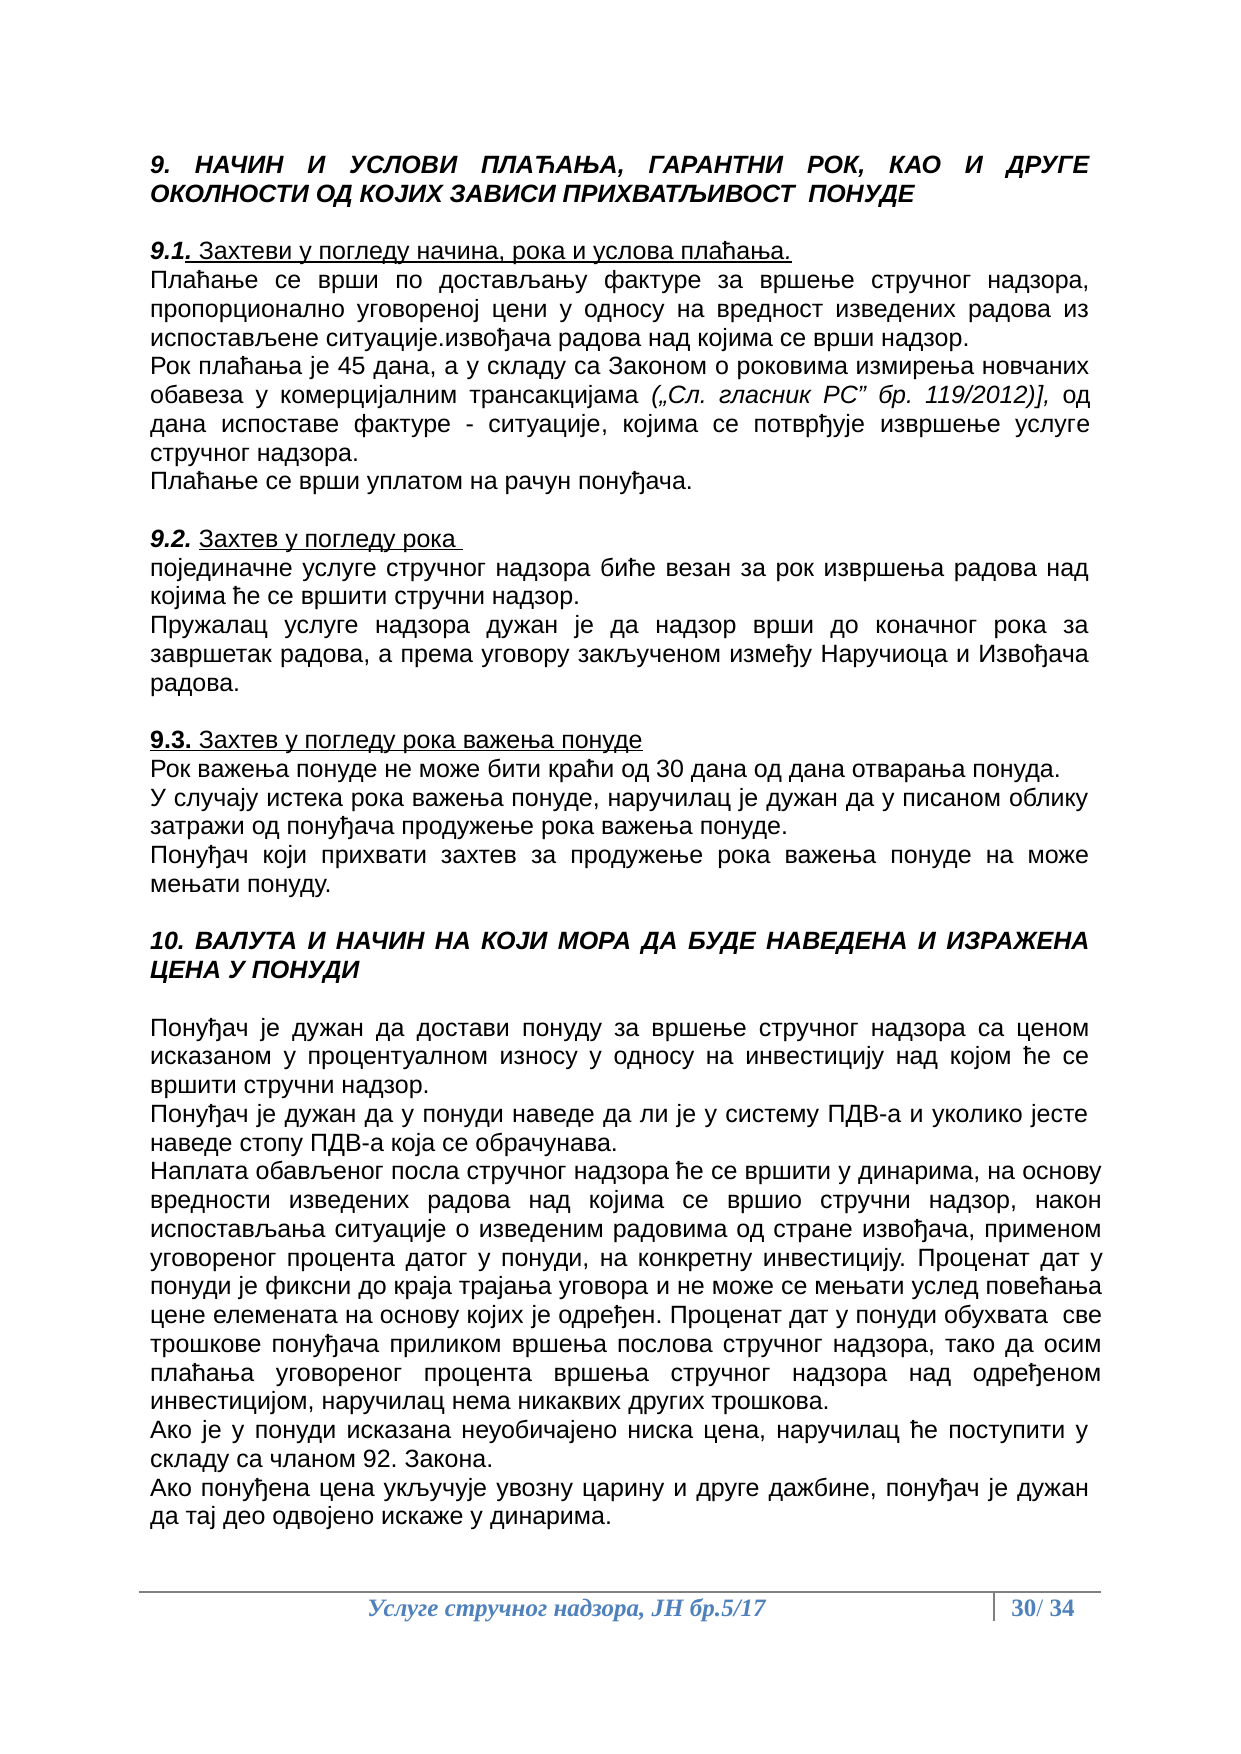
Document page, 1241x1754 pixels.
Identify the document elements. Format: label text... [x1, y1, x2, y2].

text Понуђач је дужан да достави понуду за вршење стручног надзора са ценом исказаном у процентуалном износу у односу на инвестицију над којом ће се вршити стручни надзор. [150, 1012, 1090, 1099]
text Плаћање се врши по достављању фактуре за вршење стручног надзора, пропорционално уговореној цени у односу на вредност изведених радова из испостављене ситуације.извођача радова над којима се врши надзор. [150, 265, 1090, 351]
text 9.3. Захтев у погледу рока важења понуде [150, 725, 1090, 754]
text Ако је у понуди исказана неуобичајено ниска цена, наручилац ће поступити у складу са чланом 92. Закона. [150, 1415, 1090, 1472]
text 9. НАЧИН И УСЛОВИ ПЛАЋАЊА, ГАРАНТНИ РОК, КАО И ДРУГЕ ОКОЛНОСТИ ОД КОЈИХ ЗАВИСИ ПРИХВАТЉИВОСТ ПОНУДЕ [150, 150, 1090, 207]
text Понуђач је дужан да у понуди наведе да ли је у систему ПДВ-а и уколико јесте наведе стопу ПДВ-а која се обрачунава. [150, 1099, 1090, 1156]
text Понуђач који прихвати захтев за продужење рока важења понуде на може мењати понуду. [150, 840, 1090, 897]
text Пружалац услуге надзора дужан је да надзор врши до коначног рока за завршетак радова, а према уговору закљученом између Наручиоца и Извођача радова. [150, 610, 1090, 696]
text појединачне услуге стручног надзора биће везан за рок извршења радова над којима ће се вршити стручни надзор. [150, 552, 1090, 610]
text 9.1. Захтеви у погледу начина, рока и услова плаћања. [150, 236, 1090, 265]
text 10. ВАЛУТА И НАЧИН НА КОЈИ МОРА ДА БУДЕ НАВЕДЕНА И ИЗРАЖЕНА ЦЕНА У ПОНУДИ [150, 926, 1090, 984]
text Рок важења понуде не може бити краћи од 30 дана од дана отварања понуда. [150, 754, 1090, 782]
text Плаћање се врши уплатом на рачун понуђача. [150, 466, 1090, 495]
text Наплата обављеног посла стручног надзора ће се вршити у динарима, на основу вредности изведених радова над којима се вршио стручни надзор, након испостављања ситуације о изведеним радовима од стране извођача, применом уговореног процента датог у понуди, на конкретну инвестицију. Проценат дат у понуди је фиксни до краја трајања уговора и не може се мењати услед повећања цене елемената на основу којих је одређен. Проценат дат у понуди обухвата све трошкове понуђача приликом вршења послова стручног надзора, тако да осим плаћања уговореног процента вршења стручног надзора над одређеном инвестицијом, наручилац нема никаквих других трошкова. [150, 1156, 1103, 1415]
text Ако понуђена цена укључује увозну царину и друге дажбине, понуђач је дужан да тај део одвојено искаже у динарима. [150, 1472, 1090, 1530]
text У случају истека рока важења понуде, наручилац је дужан да у писаном облику затражи од понуђача продужење рока важења понуде. [150, 782, 1090, 840]
text Рок плаћања је 45 дана, а у складу са Законом о роковима измирења новчаних обавеза у комерцијалним трансакцијама („Сл. гласник РС” бр. 119/2012)], од дана испоставе фактуре - ситуације, којима се потврђује извршење услуге стручног надзора. [150, 351, 1090, 466]
text 9.2. Захтев у погледу рока [150, 524, 1090, 552]
